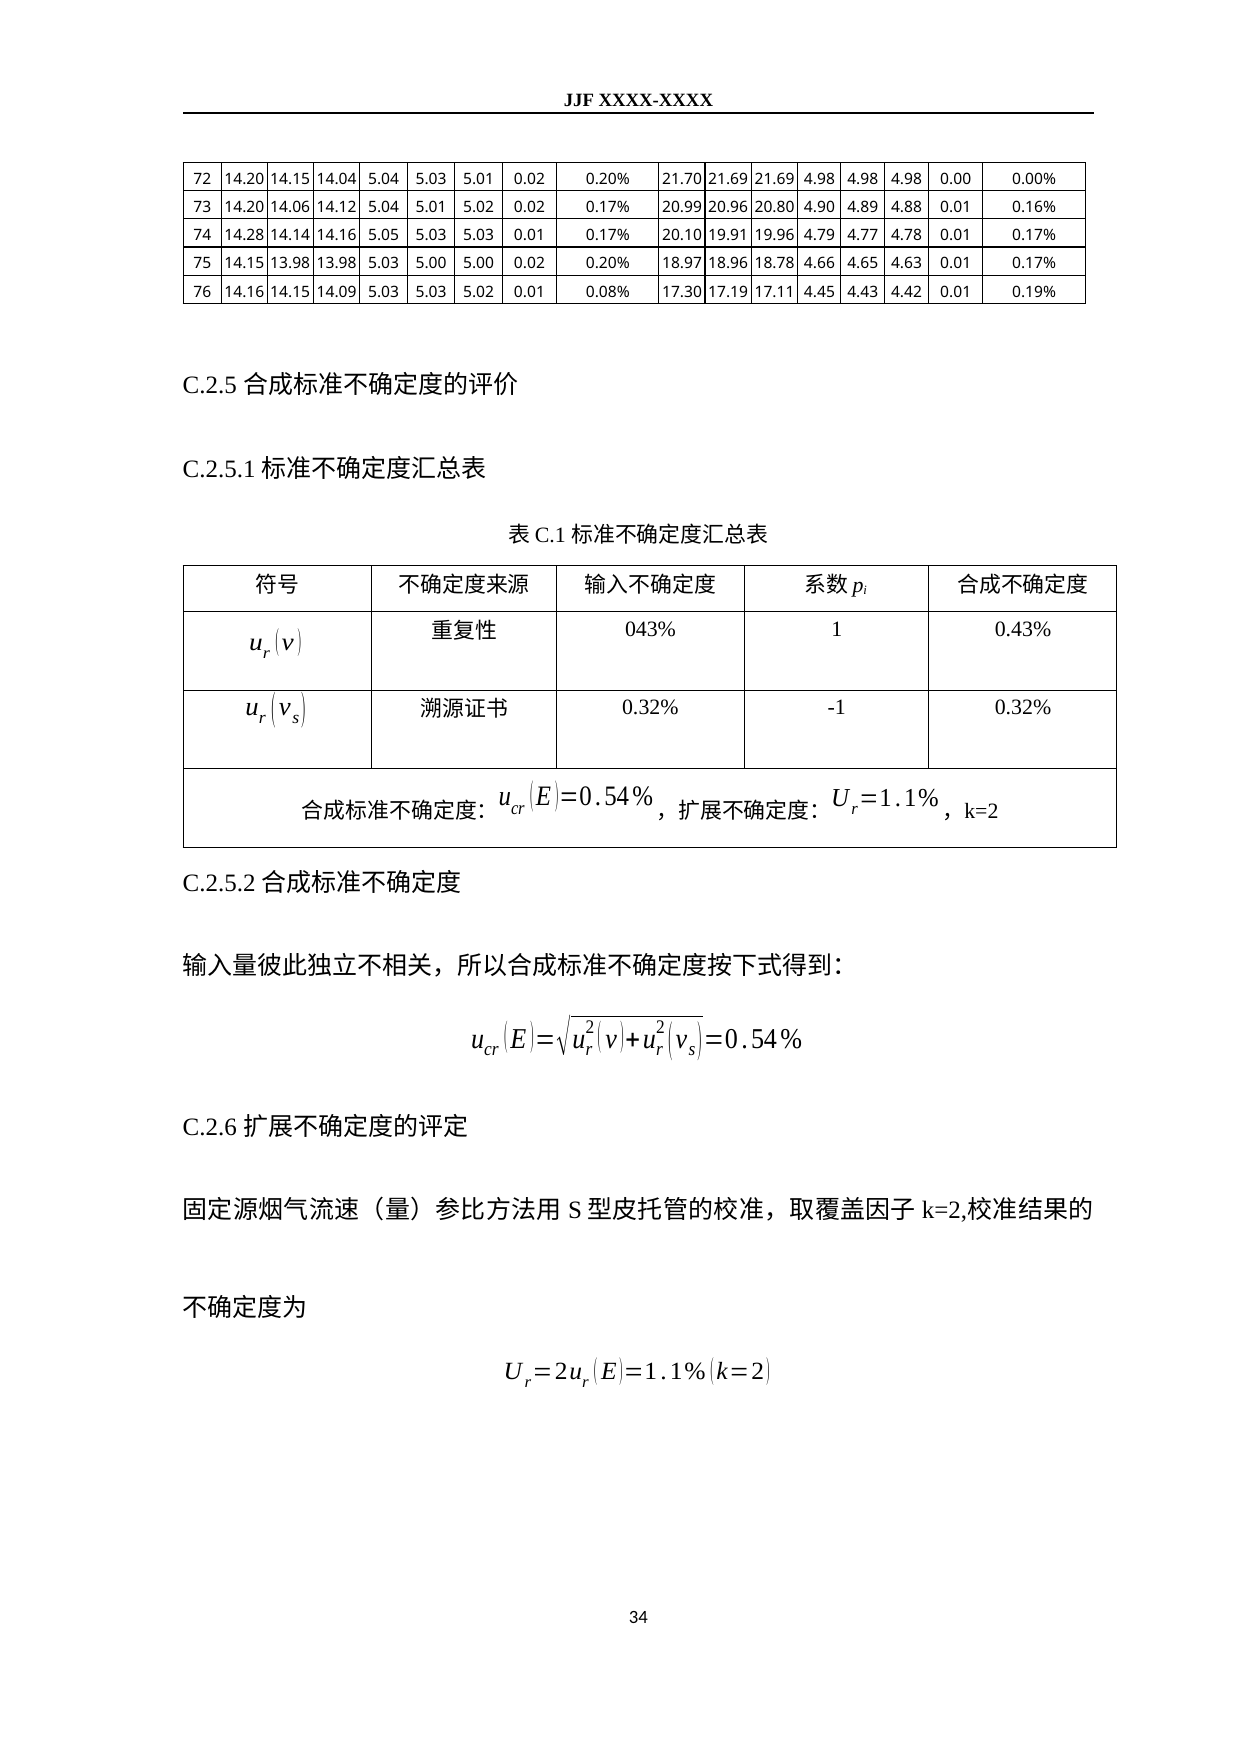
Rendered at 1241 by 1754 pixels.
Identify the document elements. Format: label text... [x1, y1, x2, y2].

text 固定源烟气流速（量）参比方法用S型皮托管的校准，取覆盖因子k=2,校准结果的不确定度为 [182, 1176, 1094, 1338]
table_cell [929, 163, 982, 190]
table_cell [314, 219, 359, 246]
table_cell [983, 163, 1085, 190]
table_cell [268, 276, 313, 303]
text C.2.5.1 标准不确定度汇总表 [182, 434, 1094, 499]
text 表C.1 标准不确定度汇总表 [182, 517, 1094, 549]
text C.2.5.2 合成标准不确定度 [182, 848, 1094, 913]
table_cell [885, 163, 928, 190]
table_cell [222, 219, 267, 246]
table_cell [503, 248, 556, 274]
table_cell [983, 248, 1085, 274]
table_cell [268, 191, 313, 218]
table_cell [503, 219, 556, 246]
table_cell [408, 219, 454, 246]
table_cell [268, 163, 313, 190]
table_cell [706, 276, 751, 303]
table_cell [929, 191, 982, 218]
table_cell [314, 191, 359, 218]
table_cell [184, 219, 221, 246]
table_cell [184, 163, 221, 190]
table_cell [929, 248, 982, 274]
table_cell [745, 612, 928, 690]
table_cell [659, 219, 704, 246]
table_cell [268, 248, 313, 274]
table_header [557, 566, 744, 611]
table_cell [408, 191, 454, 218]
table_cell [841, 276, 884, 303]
text C.2.6 扩展不确定度的评定 [182, 1092, 1094, 1157]
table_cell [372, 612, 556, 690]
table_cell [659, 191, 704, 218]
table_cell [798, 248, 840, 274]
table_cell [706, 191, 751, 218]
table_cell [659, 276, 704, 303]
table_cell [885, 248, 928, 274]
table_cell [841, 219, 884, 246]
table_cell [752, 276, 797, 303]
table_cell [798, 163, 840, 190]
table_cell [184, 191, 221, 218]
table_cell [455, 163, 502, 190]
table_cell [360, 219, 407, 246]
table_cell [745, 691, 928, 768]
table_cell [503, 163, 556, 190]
text 输入量彼此独立不相关，所以合成标准不确定度按下式得到： [182, 931, 1094, 996]
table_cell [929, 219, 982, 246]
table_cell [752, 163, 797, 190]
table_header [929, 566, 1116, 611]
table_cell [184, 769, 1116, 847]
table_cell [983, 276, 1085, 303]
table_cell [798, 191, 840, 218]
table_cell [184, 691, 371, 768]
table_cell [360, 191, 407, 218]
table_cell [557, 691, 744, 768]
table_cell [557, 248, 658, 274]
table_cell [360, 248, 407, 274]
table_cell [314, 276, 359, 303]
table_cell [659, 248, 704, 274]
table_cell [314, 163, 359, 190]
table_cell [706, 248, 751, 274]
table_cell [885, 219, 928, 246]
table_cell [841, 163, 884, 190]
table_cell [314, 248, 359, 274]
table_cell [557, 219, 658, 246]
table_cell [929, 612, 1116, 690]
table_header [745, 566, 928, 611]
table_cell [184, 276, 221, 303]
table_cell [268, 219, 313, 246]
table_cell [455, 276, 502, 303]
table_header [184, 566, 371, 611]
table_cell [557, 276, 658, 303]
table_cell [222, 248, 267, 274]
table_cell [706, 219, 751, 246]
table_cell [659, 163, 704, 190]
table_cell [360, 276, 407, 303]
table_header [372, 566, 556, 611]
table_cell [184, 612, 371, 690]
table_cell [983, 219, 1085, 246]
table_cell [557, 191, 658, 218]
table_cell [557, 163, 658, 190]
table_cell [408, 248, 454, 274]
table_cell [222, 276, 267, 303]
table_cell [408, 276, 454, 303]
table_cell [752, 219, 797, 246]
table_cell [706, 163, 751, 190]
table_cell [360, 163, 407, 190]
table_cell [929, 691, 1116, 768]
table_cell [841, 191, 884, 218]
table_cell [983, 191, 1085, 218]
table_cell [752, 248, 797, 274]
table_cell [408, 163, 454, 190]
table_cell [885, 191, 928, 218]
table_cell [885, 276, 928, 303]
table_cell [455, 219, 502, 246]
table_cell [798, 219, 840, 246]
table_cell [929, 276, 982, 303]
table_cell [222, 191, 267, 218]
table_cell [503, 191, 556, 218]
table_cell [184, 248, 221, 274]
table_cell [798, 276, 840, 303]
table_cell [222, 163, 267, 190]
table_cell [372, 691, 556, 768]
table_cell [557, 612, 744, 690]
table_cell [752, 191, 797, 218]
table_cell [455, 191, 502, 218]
text C.2.5 合成标准不确定度的评价 [182, 351, 1094, 416]
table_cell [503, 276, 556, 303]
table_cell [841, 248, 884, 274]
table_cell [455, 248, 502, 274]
